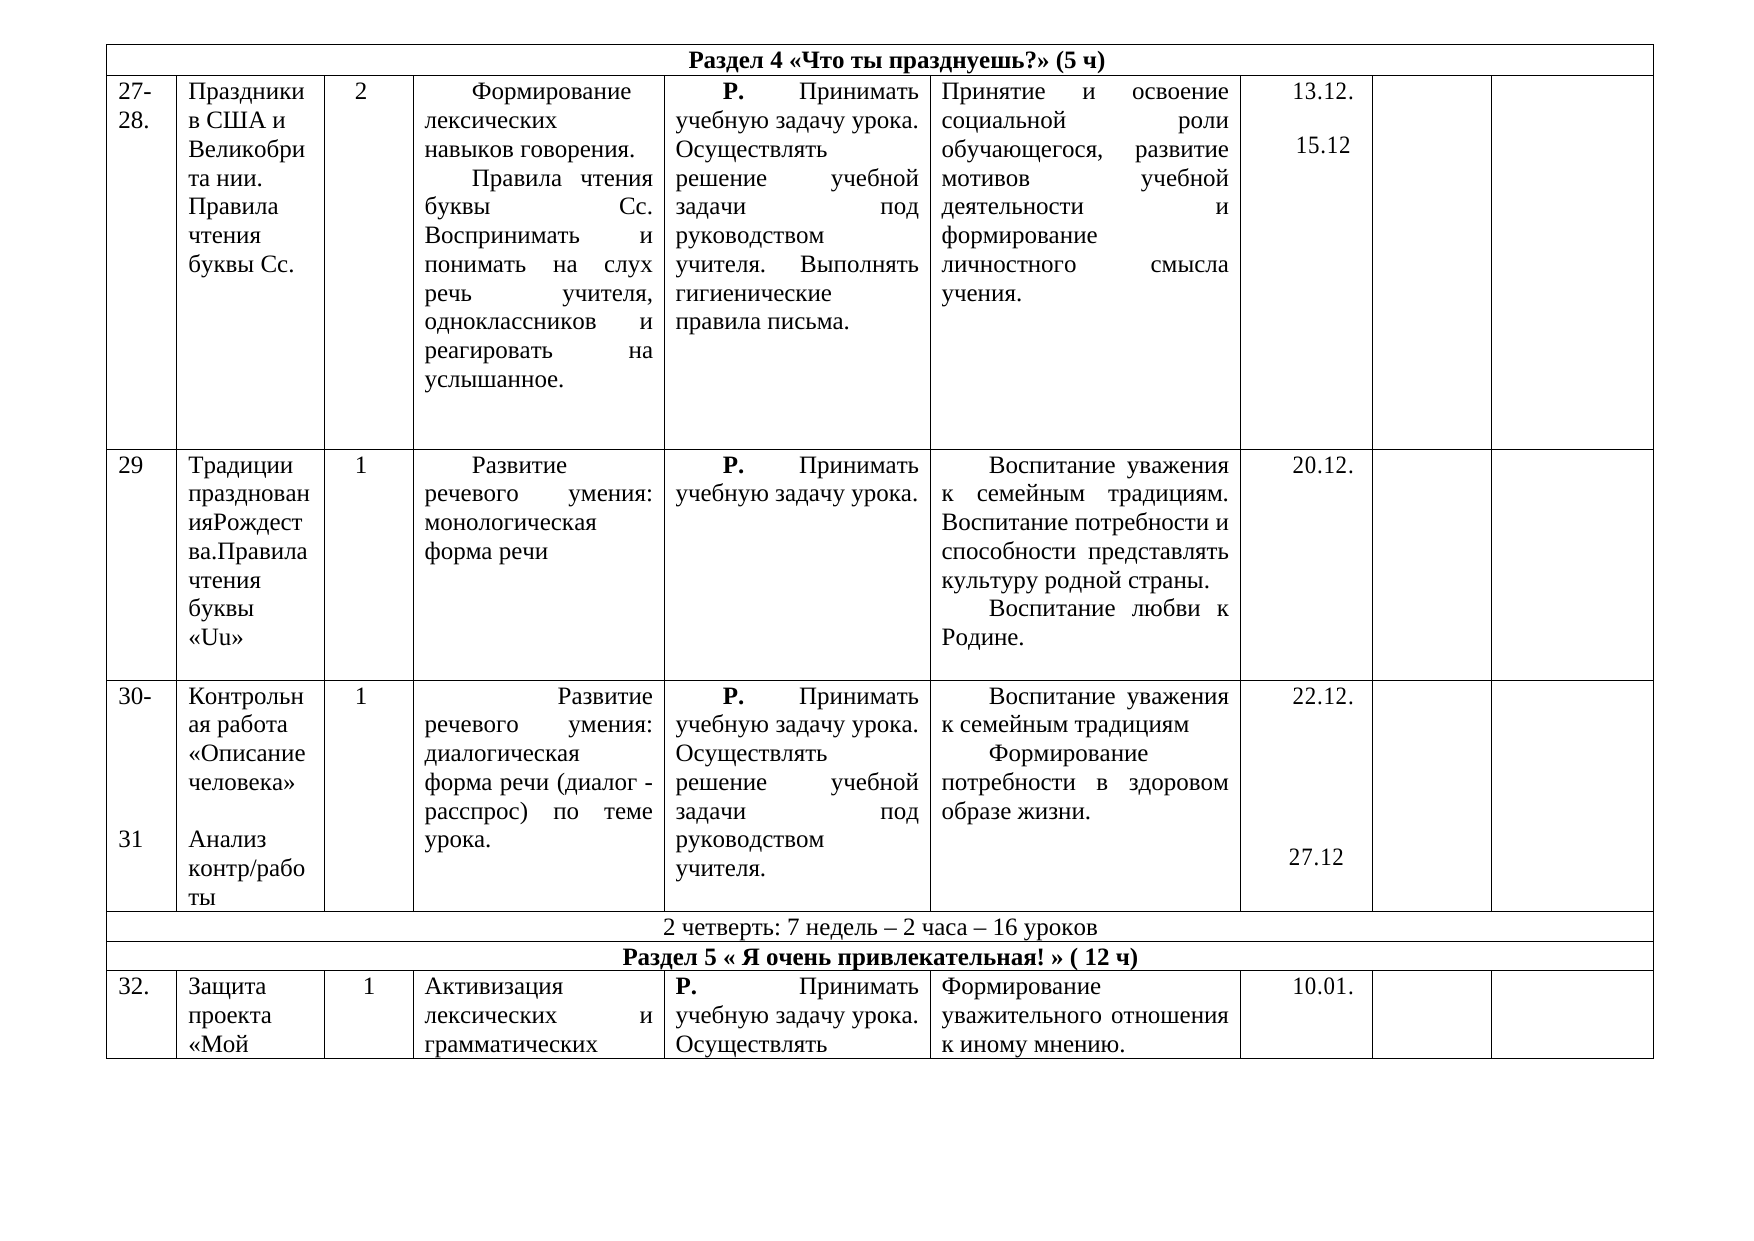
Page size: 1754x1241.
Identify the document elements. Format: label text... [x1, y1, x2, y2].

table_cell 20.12. [1241, 450, 1372, 680]
table_cell 22.12. 27.12 [1241, 681, 1372, 911]
table_cell 1 [325, 450, 413, 680]
table_cell 1 [325, 681, 413, 911]
table_cell [1492, 76, 1653, 449]
table_cell 10.01. [1241, 971, 1372, 1058]
table_cell 32. [107, 971, 176, 1058]
table_cell 2 [325, 76, 413, 449]
table_cell Раздел 5 « Я очень привлекательная! » ( 12 ч) [107, 942, 1653, 970]
table_cell Традиции празднованияРождества.Правила чтения буквы «Uu» [177, 450, 324, 680]
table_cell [665, 971, 930, 1058]
table_cell 29 [107, 450, 176, 680]
table_cell Раздел 4 «Что ты празднуешь?» (5 ч) [107, 45, 1653, 75]
table_cell 30- 31 [107, 681, 176, 911]
table_cell Принятие и освоение социальной роли обучающегося, развитие мотивов учебной деятельности и формирование личностного смысла учения. [931, 76, 1240, 449]
table_cell 13.12. 15.12 [1241, 76, 1372, 449]
table_cell Р. Принимать учебную задачу урока. Осуществлять решение учебной задачи под руководством учителя. [665, 681, 930, 911]
table_cell 1 [325, 971, 413, 1058]
table_cell [1492, 681, 1653, 911]
table_cell Р. Принимать учебную задачу урока. Осуществлять решение учебной задачи под руководством учителя. Выполнять гигиенические правила письма. [665, 76, 930, 449]
table_cell [1373, 76, 1491, 449]
table_cell 27-28. [107, 76, 176, 449]
table_cell Р. Принимать учебную задачу урока. [665, 450, 930, 680]
table_cell [1373, 681, 1491, 911]
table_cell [931, 971, 1240, 1058]
table_cell Праздники в США и Великобрита нии. Правила чтения буквы Сс. [177, 76, 324, 449]
table_cell Формирование лексических навыков говорения. Правила чтения буквы Сс. Воспринимать и понимать на слух речь учителя, одноклассников и реагировать на услышанное. [414, 76, 664, 449]
table_cell [1373, 450, 1491, 680]
table_cell 2 четверть: 7 недель – 2 часа – 16 уроков [107, 912, 1653, 941]
table_cell Воспитание уважения к семейным традициям. Воспитание потребности и способности представлять культуру родной страны. Воспитание любви к Родине. [931, 450, 1240, 680]
table_cell [1492, 971, 1653, 1058]
table_cell Контрольная работа «Описание человека» Анализ контр/работы [177, 681, 324, 911]
table_cell Развитие речевого умения: монологическая форма речи [414, 450, 664, 680]
table_cell Воспитание уважения к семейным традициям Формирование потребности в здоровом образе жизни. [931, 681, 1240, 911]
table_cell [1373, 971, 1491, 1058]
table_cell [177, 971, 324, 1058]
table_cell [1492, 450, 1653, 680]
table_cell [414, 971, 664, 1058]
table_cell Развитие речевого умения: диалогическая форма речи (диалог -расспрос) по теме урока. [414, 681, 664, 911]
